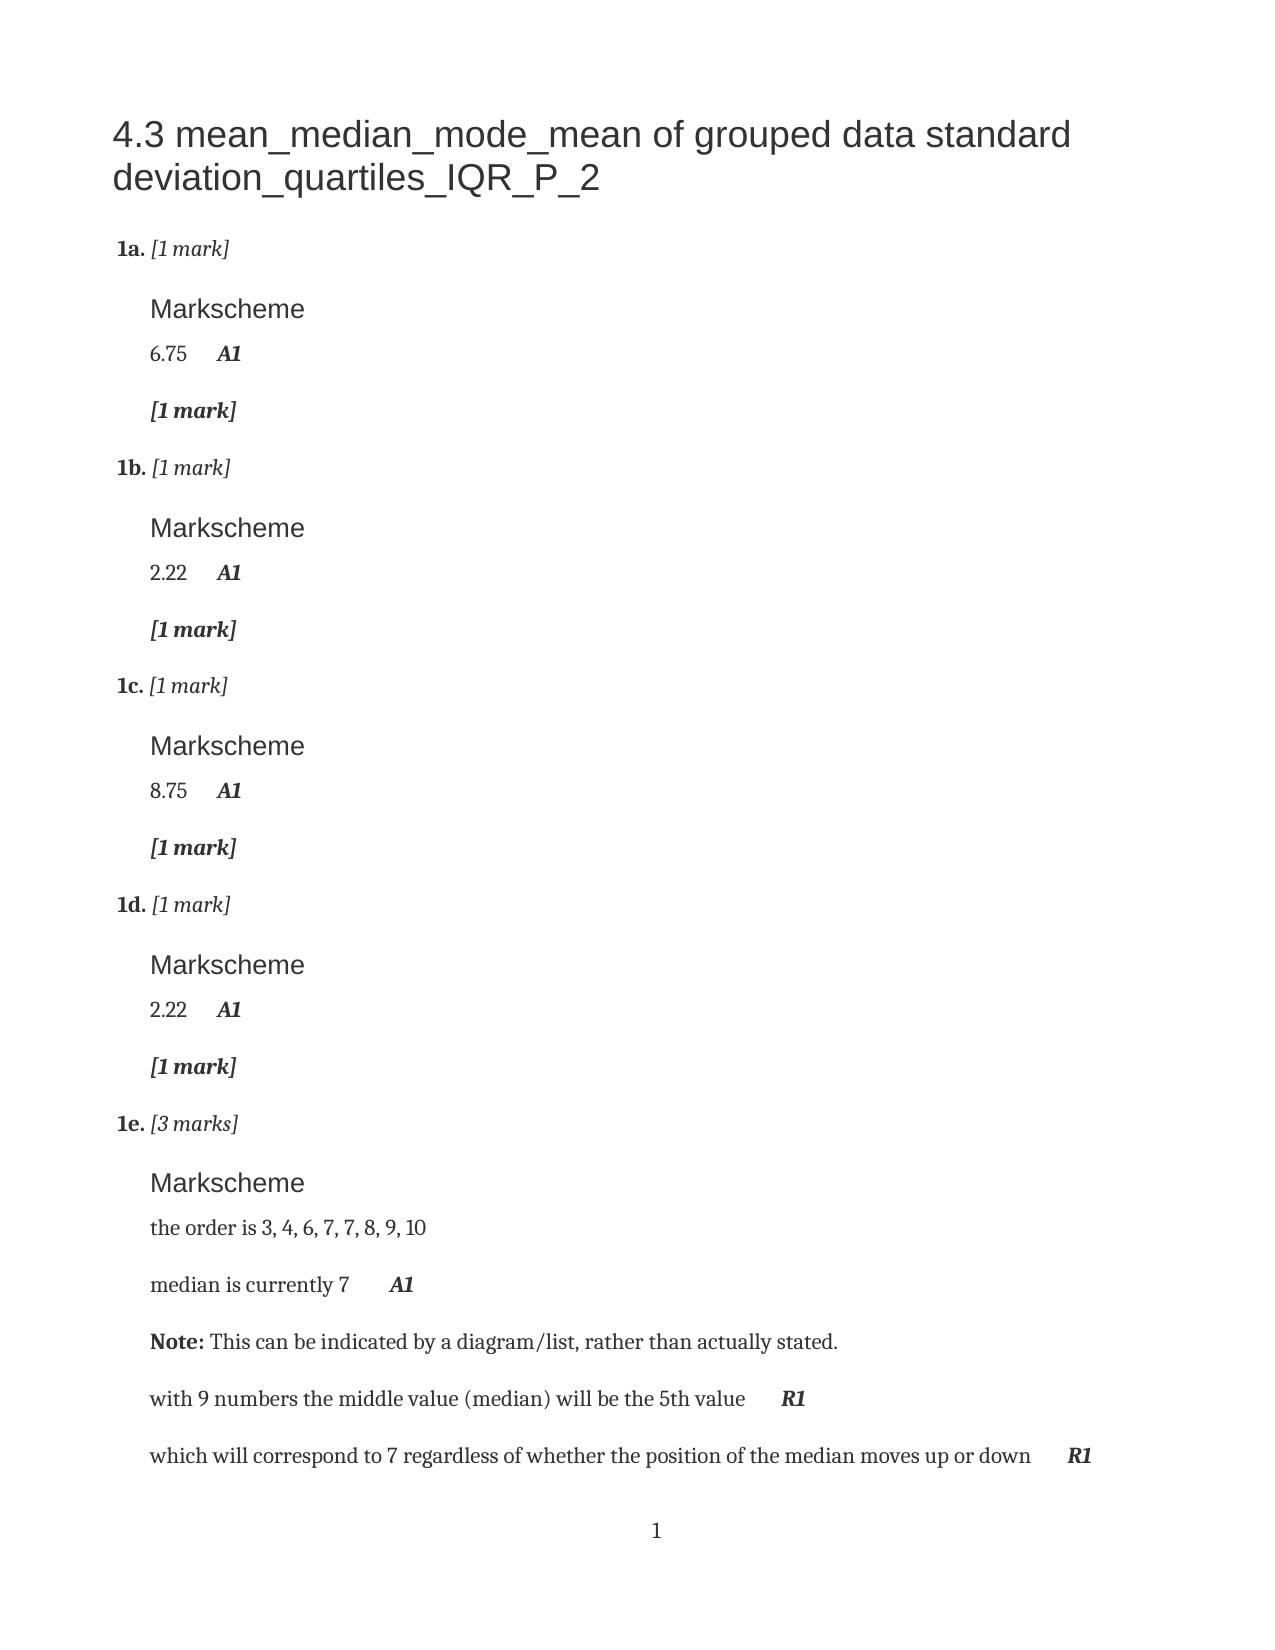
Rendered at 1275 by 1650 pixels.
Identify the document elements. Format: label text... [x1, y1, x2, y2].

subtitle Markscheme [150, 949, 1162, 980]
text 1c. [1 mark] [112, 673, 1162, 700]
text [1 mark] [150, 1053, 1162, 1080]
text median is currently 7 A1 [150, 1272, 1162, 1298]
text the order is 3, 4, 6, 7, 7, 8, 9, 10 [150, 1215, 1162, 1242]
text 2.22 A1 [150, 997, 1162, 1023]
text [1 mark] [150, 835, 1162, 861]
text Note: This can be indicated by a diagram/list, rather than actually stated. [150, 1329, 1162, 1355]
subtitle Markscheme [150, 512, 1162, 543]
text 2.22 A1 [150, 559, 1162, 586]
text 1a. [1 mark] [112, 236, 1162, 263]
subtitle Markscheme [150, 1167, 1162, 1198]
text which will correspond to 7 regardless of whether the position of the median moves up or down R1 [150, 1443, 1162, 1469]
subtitle Markscheme [150, 293, 1162, 324]
text [1 mark] [150, 398, 1162, 424]
subtitle 4.3 mean_median_mode_mean of grouped data standard deviation_quartiles_IQR_P_2 [112, 112, 1162, 199]
text 1e. [3 marks] [112, 1110, 1162, 1137]
text 1d. [1 mark] [112, 892, 1162, 918]
text [1 mark] [150, 616, 1162, 643]
text 6.75 A1 [150, 341, 1162, 367]
text 1b. [1 mark] [112, 455, 1162, 481]
subtitle Markscheme [150, 730, 1162, 761]
text with 9 numbers the middle value (median) will be the 5th value R1 [150, 1386, 1162, 1412]
text 8.75 A1 [150, 778, 1162, 804]
